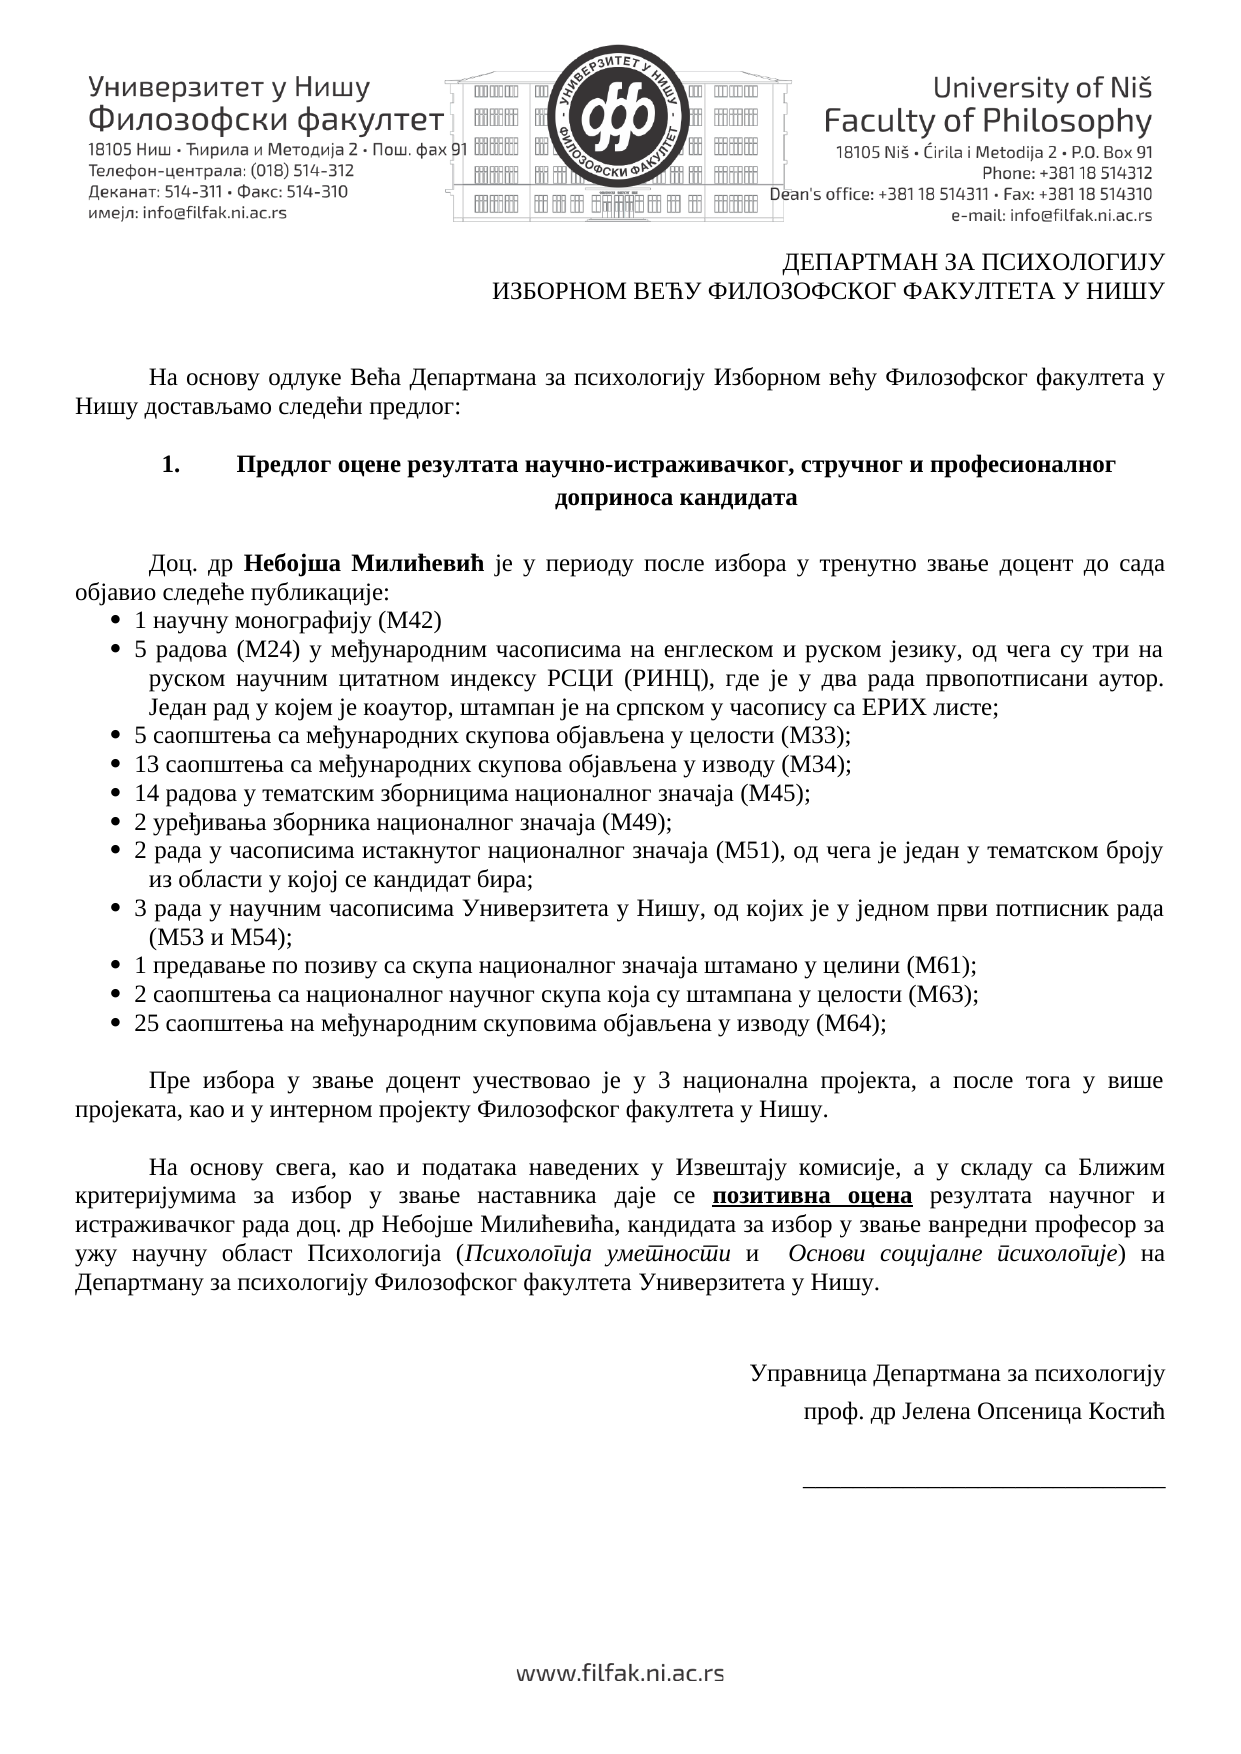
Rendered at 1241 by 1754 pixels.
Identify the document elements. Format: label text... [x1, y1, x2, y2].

text Пре избора у звање доцент учествовао је у 3 национална пројекта, а после тога у више пројеката, као и у интерном пројекту Филозофског факултета у Нишу. [75, 1065, 1165, 1123]
list 5 радова (М24) у међународним часописима на енглеском и руском језику, од чега су три на руском научним цитатном индексу РСЦИ (РИНЦ), где је у два рада првопотписани аутор. Један рад у којем је коаутор, штампан је на српском у часопису са ЕРИХ листе; [111, 634, 1165, 720]
list 2 рада у часописима истакнутог националног значаја (М51), од чега је један у тематском броју из области у којој се кандидат бира; [111, 835, 1165, 893]
text ИЗБОРНОМ ВЕЋУ ФИЛОЗОФСКОГ ФАКУЛТЕТА У НИШУ [75, 276, 1165, 305]
list Предлог оцене резултата научно-истраживачког, стручног и професионалног доприноса кандидата [112, 449, 1165, 511]
text Доц. др Небојша Милићевић је у периоду после избора у тренутно звање доцент до сада објавио следеће публикације: [75, 548, 1165, 605]
text На основу одлуке Већа Департмана за психологију Изборном већу Филозофског факултета у Нишу достављамо следећи предлог: [75, 362, 1165, 420]
text ДЕПАРТМАН ЗА ПСИХОЛОГИЈУ [75, 247, 1165, 276]
list 5 саопштења са међународних скупова објављена у целости (М33); [111, 720, 1165, 749]
list 2 саопштења са националног научног скупа која су штампана у целости (М63); [111, 979, 1165, 1008]
list 13 саопштења са међународних скупова објављена у изводу (М34); [111, 749, 1165, 778]
text Упрaвница Дeпaртмана зa психoлoгиjу [150, 1358, 1165, 1387]
list 3 рада у научним часописима Универзитета у Нишу, од којих је у једном први потписник рада (М53 и М54); [111, 893, 1165, 950]
list 1 предавање по позиву са скупа националног значаја штамано у целини (М61); [111, 950, 1165, 979]
list 2 уређивања зборника националног значаја (М49); [111, 807, 1165, 835]
text На основу свега, као и података наведених у Извештају комисије, а у складу са Ближим критеријумима за избор у звање наставника даје се позитивна оцена резултата научног и истраживачког рада доц. др Небојше Милићевића, кандидата за избор у звање ванредни професор за ужу научну област Психологија (Психологија уметности и Основи социјалне психологије) на Департману за психологију Филозофског факултета Универзитета у Нишу. [75, 1152, 1165, 1295]
picture [516, 1663, 724, 1681]
text проф. др Јелена Опсеница Костић [75, 1396, 1165, 1424]
text _____________________________ [75, 1462, 1165, 1491]
list 1 научну монографију (М42) [111, 605, 1165, 634]
picture [88, 44, 1152, 222]
list 25 саопштења на међународним скуповима објављена у изводу (М64); [111, 1008, 1165, 1037]
list 14 радова у тематским зборницима националног значаја (М45); [111, 778, 1165, 807]
